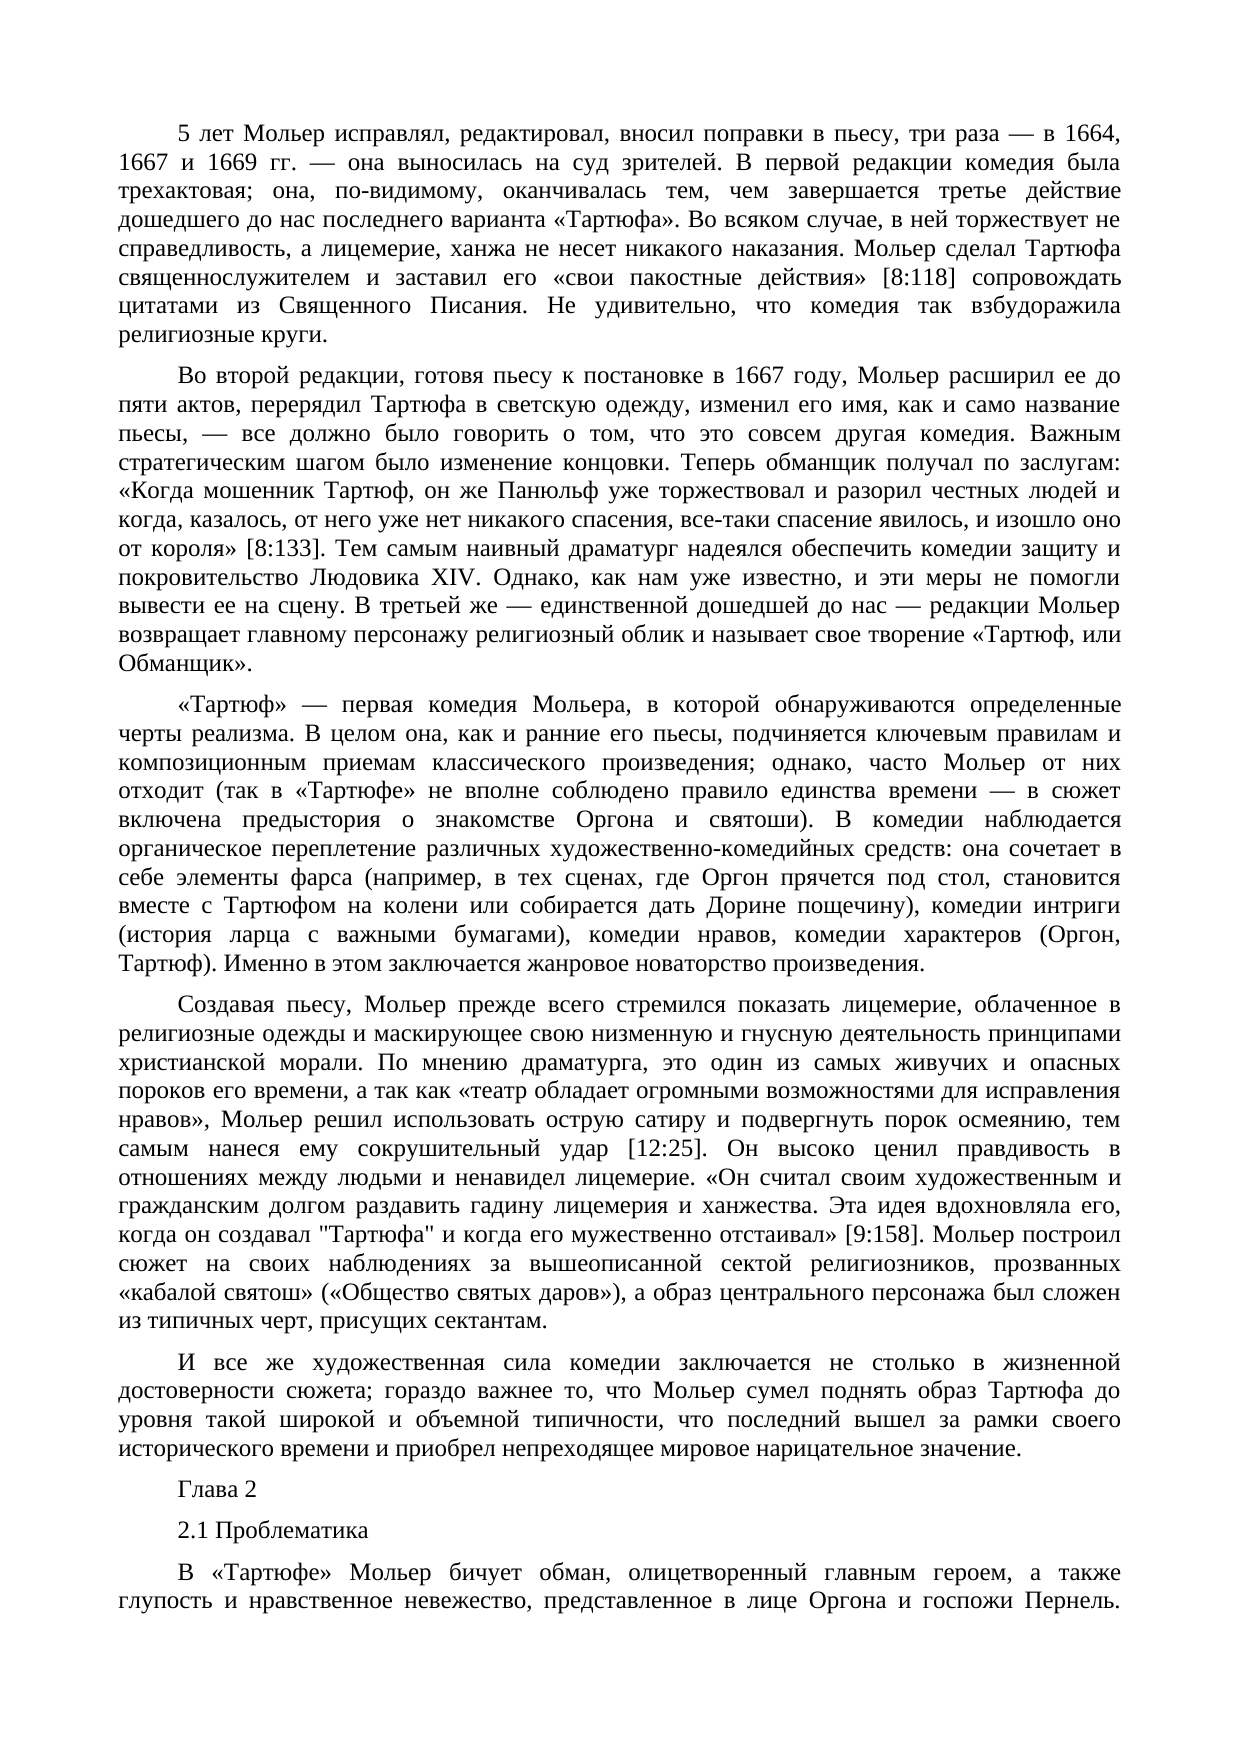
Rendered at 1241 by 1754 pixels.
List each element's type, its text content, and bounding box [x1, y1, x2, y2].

text «Тартюф» — первая комедия Мольера, в которой обнаруживаются определенные черты реализма. В целом она, как и ранние его пьесы, подчиняется ключевым правилам и композиционным приемам классического произведения; однако, часто Мольер от них отходит (так в «Тартюфе» не вполне соблюдено правило единства времени — в сюжет включена предыстория о знакомстве Оргона и святоши). В комедии наблюдается органическое переплетение различных художественно-комедийных средств: она сочетает в себе элементы фарса (например, в тех сценах, где Оргон прячется под стол, становится вместе с Тартюфом на колени или собирается дать Дорине пощечину), комедии интриги (история ларца с важными бумагами), комедии нравов, комедии характеров (Оргон, Тартюф). Именно в этом заключается жанровое новаторство произведения. [118, 689, 1122, 977]
text Создавая пьесу, Мольер прежде всего стремился показать лицемерие, облаченное в религиозные одежды и маскирующее свою низменную и гнусную деятельность принципами христианской морали. По мнению драматурга, это один из самых живучих и опасных пороков его времени, а так как «театр обладает огромными возможностями для исправления нравов», Мольер решил использовать острую сатиру и подвергнуть порок осмеянию, тем самым нанеся ему сокрушительный удар [12:25]. Он высоко ценил правдивость в отношениях между людьми и ненавидел лицемерие. «Он считал своим художественным и гражданским долгом раздавить гадину лицемерия и ханжества. Эта идея вдохновляла его, когда он создавал "Тартюфа" и когда его мужественно отстаивал» [9:158]. Мольер построил сюжет на своих наблюдениях за вышеописанной сектой религиозников, прозванных «кабалой святош» («Общество святых даров»), а образ центрального персонажа был сложен из типичных черт, присущих сектантам. [118, 989, 1122, 1334]
text И все же художественная сила комедии заключается не столько в жизненной достоверности сюжета; гораздо важнее то, что Мольер сумел поднять образ Тартюфа до уровня такой широкой и объемной типичности, что последний вышел за рамки своего исторического времени и приобрел непреходящее мировое нарицательное значение. [118, 1347, 1122, 1462]
text 5 лет Мольер исправлял, редактировал, вносил поправки в пьесу, три раза — в 1664, 1667 и 1669 гг. — она выносилась на суд зрителей. В первой редакции комедия была трехактовая; она, по-видимому, оканчивалась тем, чем завершается третье действие дошедшего до нас последнего варианта «Тартюфа». Во всяком случае, в ней торжествует не справедливость, а лицемерие, ханжа не несет никакого наказания. Мольер сделал Тартюфа священнослужителем и заставил его «свои пакостные действия» [8:118] сопровождать цитатами из Священного Писания. Не удивительно, что комедия так взбудоражила религиозные круги. [118, 118, 1122, 348]
text 2.1 Проблематика [118, 1516, 1122, 1544]
text Глава 2 [118, 1474, 1122, 1503]
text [118, 1557, 1122, 1614]
text Во второй редакции, готовя пьесу к постановке в 1667 году, Мольер расширил ее до пяти актов, перерядил Тартюфа в светскую одежду, изменил его имя, как и само название пьесы, — все должно было говорить о том, что это совсем другая комедия. Важным стратегическим шагом было изменение концовки. Теперь обманщик получал по заслугам: «Когда мошенник Тартюф, он же Панюльф уже торжествовал и разорил честных людей и когда, казалось, от него уже нет никакого спасения, все-таки спасение явилось, и изошло оно от короля» [8:133]. Тем самым наивный драматург надеялся обеспечить комедии защиту и покровительство Людовика XIV. Однако, как нам уже известно, и эти меры не помогли вывести ее на сцену. В третьей же — единственной дошедшей до нас — редакции Мольер возвращает главному персонажу религиозный облик и называет свое творение «Тартюф, или Обманщик». [118, 361, 1122, 677]
